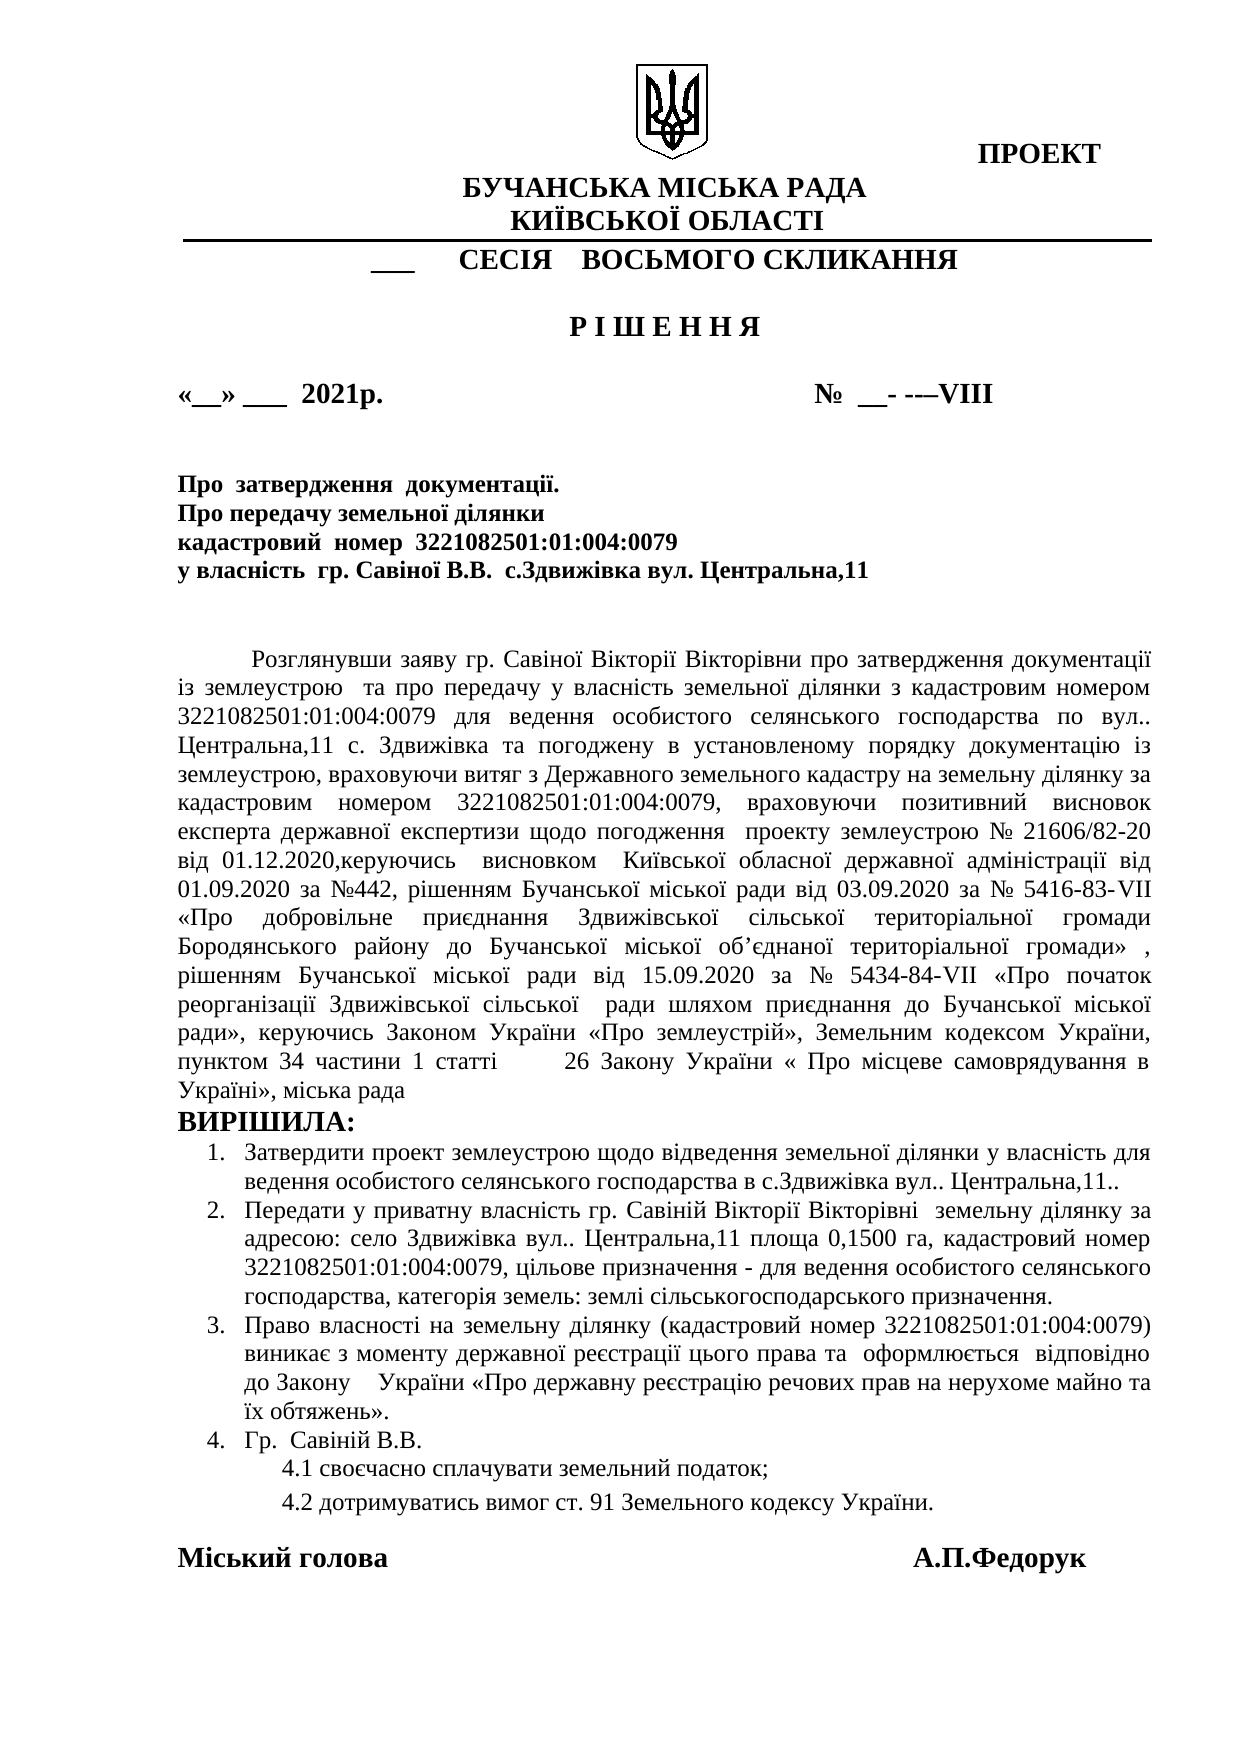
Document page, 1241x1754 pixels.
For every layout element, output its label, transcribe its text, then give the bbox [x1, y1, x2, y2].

text «__» ___ 2021р. № __- --–VІІІ [177, 376, 1152, 410]
text кадастровий номер 3221082501:01:004:0079 [177, 527, 1152, 556]
list дотримуватись вимог ст. 91 Земельного кодексу України. [282, 1487, 1152, 1515]
text ___ СЕСІЯ ВОСЬМОГО СКЛИКАННЯ [177, 242, 1152, 276]
text БУЧАНСЬКА МІСЬКА РАДА [177, 170, 1152, 203]
text ПРОЕКТ [177, 59, 1152, 170]
text Про передачу земельної ділянки [177, 498, 1152, 527]
list Гр. Савіній В.В. [207, 1425, 1152, 1453]
text Про затвердження документації. [177, 469, 1152, 498]
text Розглянувши заяву гр. Савіної Вікторії Вікторівни про затвердження документації із землеустрою та про передачу у власність земельної ділянки з кадастровим номером 3221082501:01:004:0079 для ведення особистого селянського господарства по вул.. Центральна,11 с. Здвижівка та погоджену в установленому порядку документацію із землеустрою, враховуючи витяг з Державного земельного кадастру на земельну ділянку за кадастровим номером 3221082501:01:004:0079, враховуючи позитивний висновок експерта державної експертизи щодо погодження проекту землеустрою № 21606/82-20 від 01.12.2020,керуючись висновком Київської обласної державної адміністрації від 01.09.2020 за №442, рішенням Бучанської міської ради від 03.09.2020 за № 5416-83-VІІ «Про добровільне приєднання Здвижівської сільської територіальної громади Бородянського району до Бучанської міської об’єднаної територіальної громади» , рішенням Бучанської міської ради від 15.09.2020 за № 5434-84-VІІ «Про початок реорганізації Здвижівської сільської ради шляхом приєднання до Бучанської міської ради», керуючись Законом України «Про землеустрій», Земельним кодексом України, пунктом 34 частини 1 статті 26 Закону України « Про місцеве самоврядування в Україні», міська рада [177, 644, 1152, 1104]
text у власність гр. Савіної В.В. с.Здвижівка вул. Центральна,11 [177, 556, 1152, 584]
text Міський голова А.П.Федорук [177, 1540, 1152, 1574]
text ВИРІШИЛА: [177, 1104, 1152, 1137]
text КИЇВСЬКОЇ ОБЛАСТІ [183, 203, 1152, 239]
list Право власності на земельну ділянку (кадастровий номер 3221082501:01:004:0079) виникає з моменту державної реєстрації цього права та оформлюється відповідно до Закону України «Про державну реєстрацію речових прав на нерухоме майно та їх обтяжень». [207, 1310, 1152, 1425]
list Передати у приватну власність гр. Савіній Вікторії Вікторівні земельну ділянку за адресою: село Здвижівка вул.. Центральна,11 площа 0,1500 га, кадастровий номер 3221082501:01:004:0079, цільове призначення - для ведення особистого селянського господарства, категорія земель: землі сільськогосподарського призначення. [207, 1195, 1152, 1310]
text Р І Ш Е Н Н Я [177, 309, 1152, 343]
list Затвердити проект землеустрою щодо відведення земельної ділянки у власність для ведення особистого селянського господарства в с.Здвижівка вул.. Центральна,11.. [207, 1137, 1152, 1195]
list своєчасно сплачувати земельний податок; [282, 1453, 1152, 1482]
